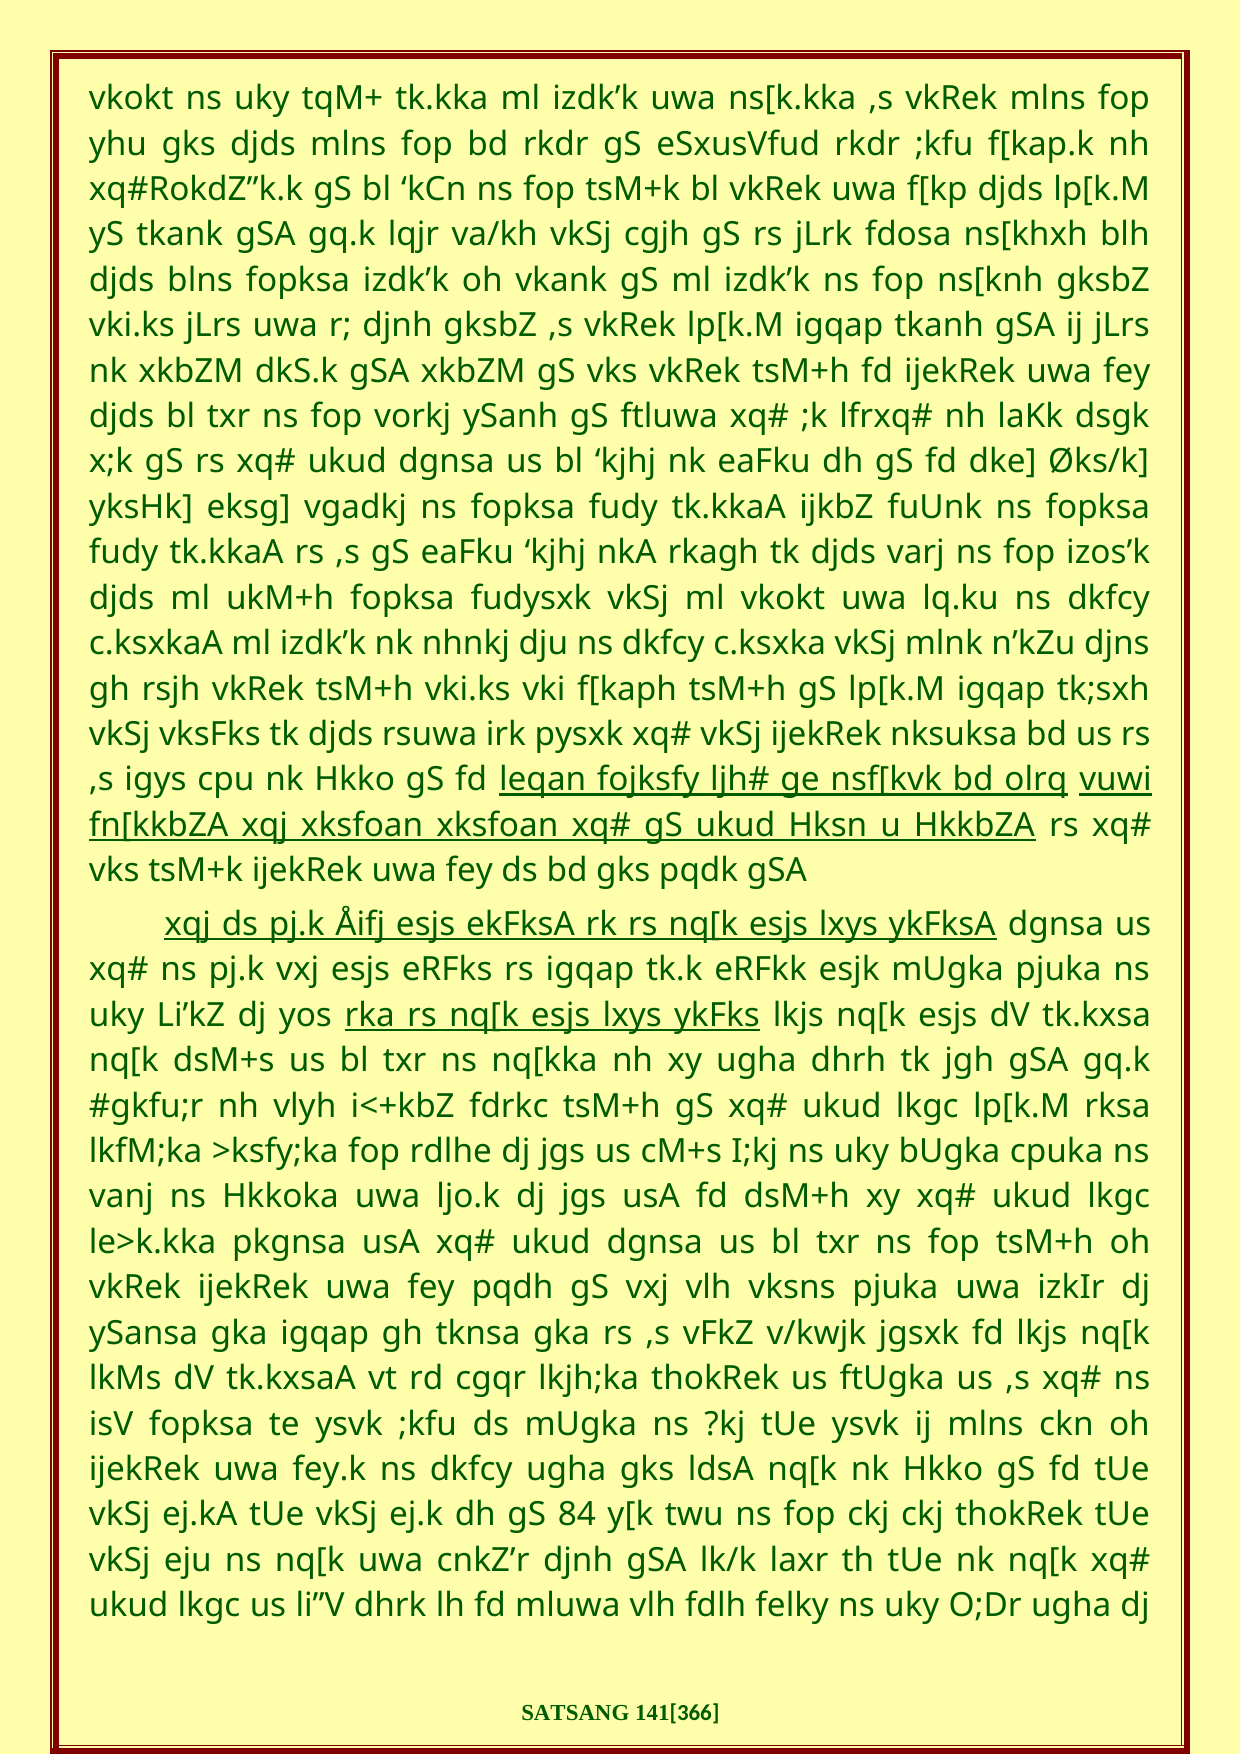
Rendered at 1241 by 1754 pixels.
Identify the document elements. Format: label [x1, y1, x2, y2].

text [89, 74, 1152, 891]
text [89, 900, 1152, 1626]
